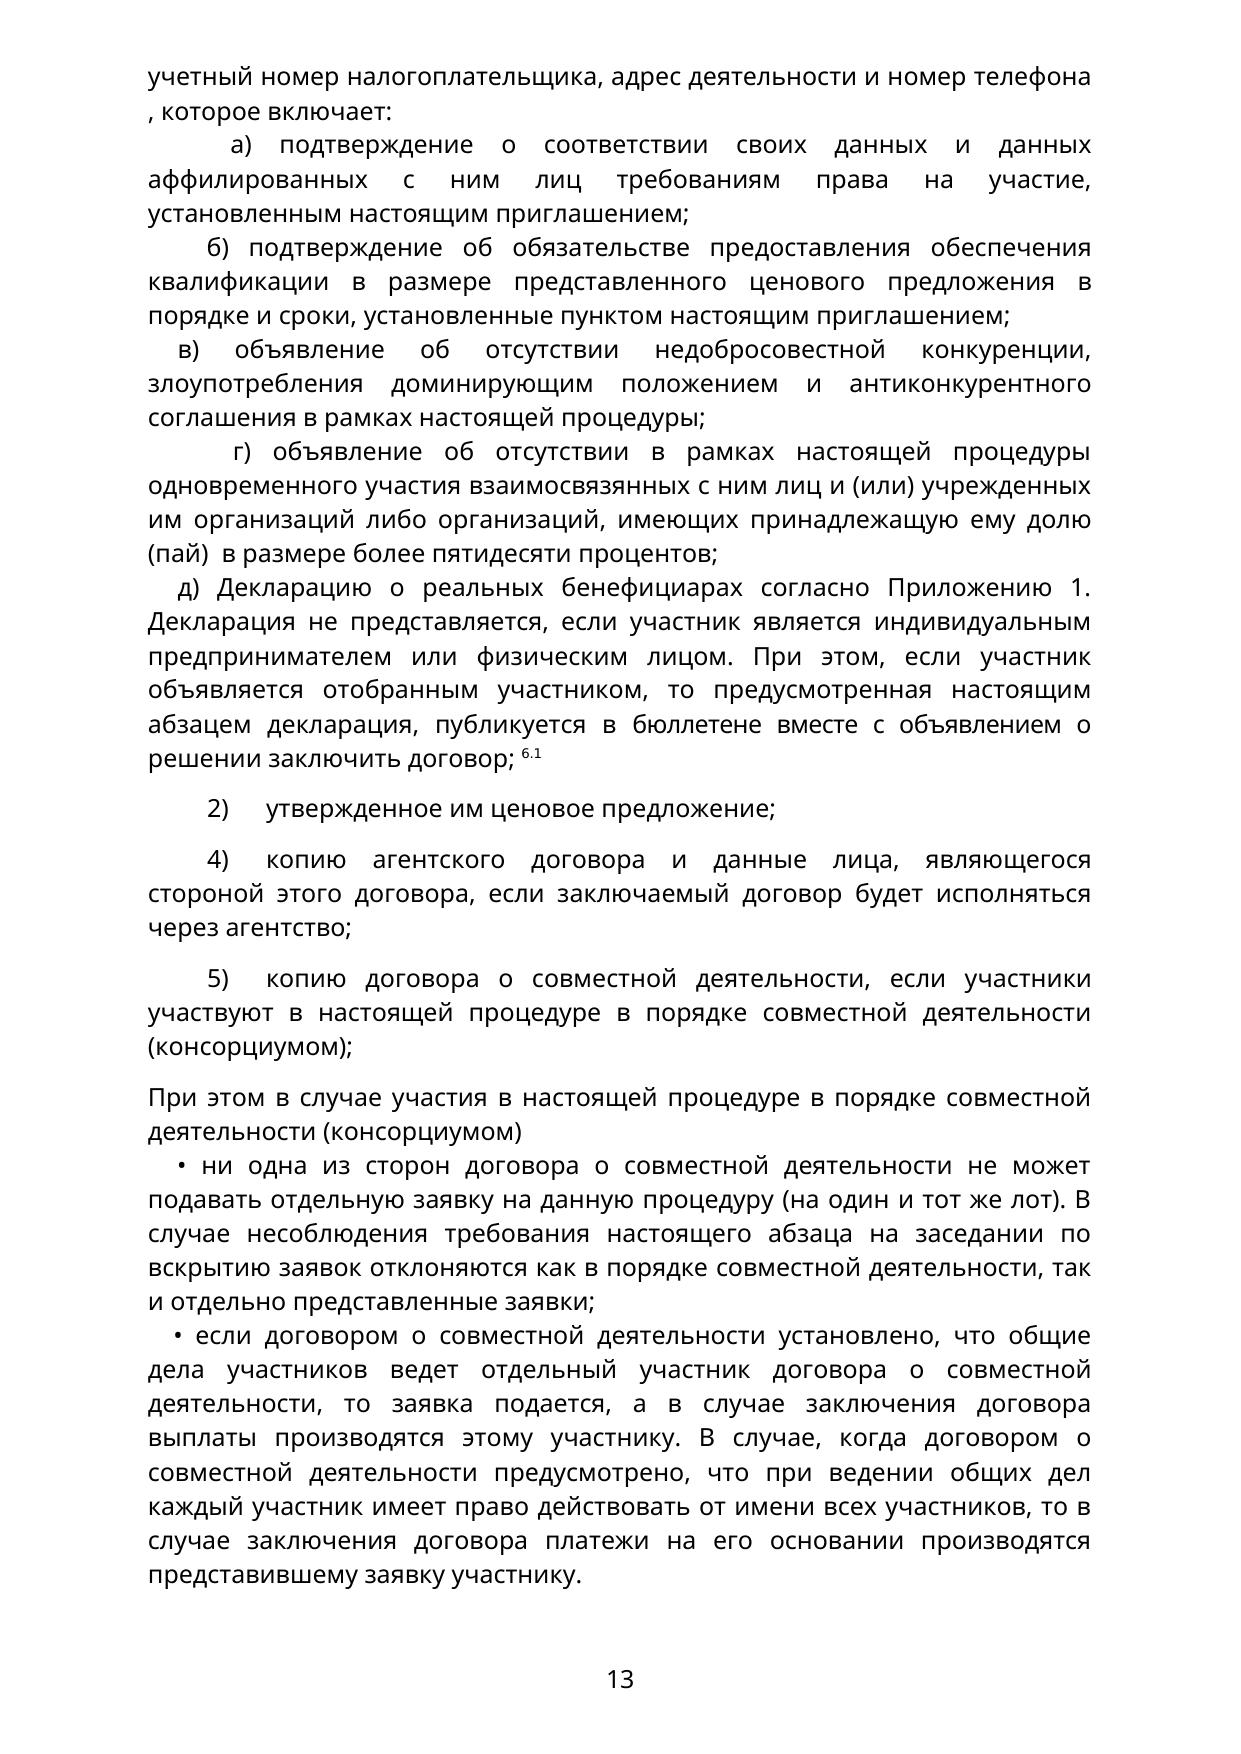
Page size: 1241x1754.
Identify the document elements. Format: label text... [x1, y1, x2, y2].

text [148, 59, 1092, 127]
text • если договором о совместной деятельности установлено, что общие дела участников ведет отдельный участник договора о совместной деятельности, то заявка подается, а в случае заключения договора выплаты производятся этому участнику. В случае, когда договором о совместной деятельности предусмотрено, что при ведении общих дел каждый участник имеет право действовать от имени всех участников, то в случае заключения договора платежи на его основании производятся представившему заявку участнику. [148, 1318, 1092, 1590]
text г) объявление об отсутствии в рамках настоящей процедуры одновременного участия взаимосвязянных с ним лиц и (или) учрежденных им организаций либо организаций, имеющих принадлежащую ему долю (пай) в размере более пятидесяти процентов; [148, 434, 1092, 570]
text • ни одна из сторон договора о совместной деятельности не может подавать отдельную заявку на данную процедуру (на один и тот же лот). В случае несоблюдения требования настоящего абзаца на заседании по вскрытию заявок отклоняются как в порядке совместной деятельности, так и отдельно представленные заявки; [148, 1148, 1092, 1318]
text 5) копию договора о совместной деятельности, если участники участвуют в настоящей процедуре в порядке совместной деятельности (консорциумом); [148, 961, 1092, 1063]
text 4) копию агентского договора и данные лица, являющегося стороной этого договора, если заключаемый договор будет исполняться через агентство; [148, 842, 1092, 944]
text в) объявление об отсутствии недобросовестной конкуренции, злоупотребления доминирующим положением и антиконкурентного соглашения в рамках настоящей процедуры; [148, 332, 1092, 434]
text а) подтверждение о соответствии своих данных и данных аффилированных с ним лиц требованиям права на участие, установленным настоящим приглашением; [148, 127, 1092, 229]
text д) Декларацию о реальных бенефициарах согласно Приложению 1. Декларация не представляется, если участник является индивидуальным предпринимателем или физическим лицом. При этом, если участник объявляется отобранным участником, то предусмотренная настоящим абзацем декларация, публикуется в бюллетене вместе с объявлением о решении заключить договор; 6.1 [148, 570, 1092, 774]
text 2) утвержденное им ценовое предложение; [148, 791, 1092, 825]
text При этом в случае участия в настоящей процедуре в порядке совместной деятельности (консорциумом) [148, 1079, 1092, 1148]
text б) подтверждение об обязательстве предоставления обеспечения квалификации в размере представленного ценового предложения в порядке и сроки, установленные пунктом настоящим приглашением; [148, 229, 1092, 332]
